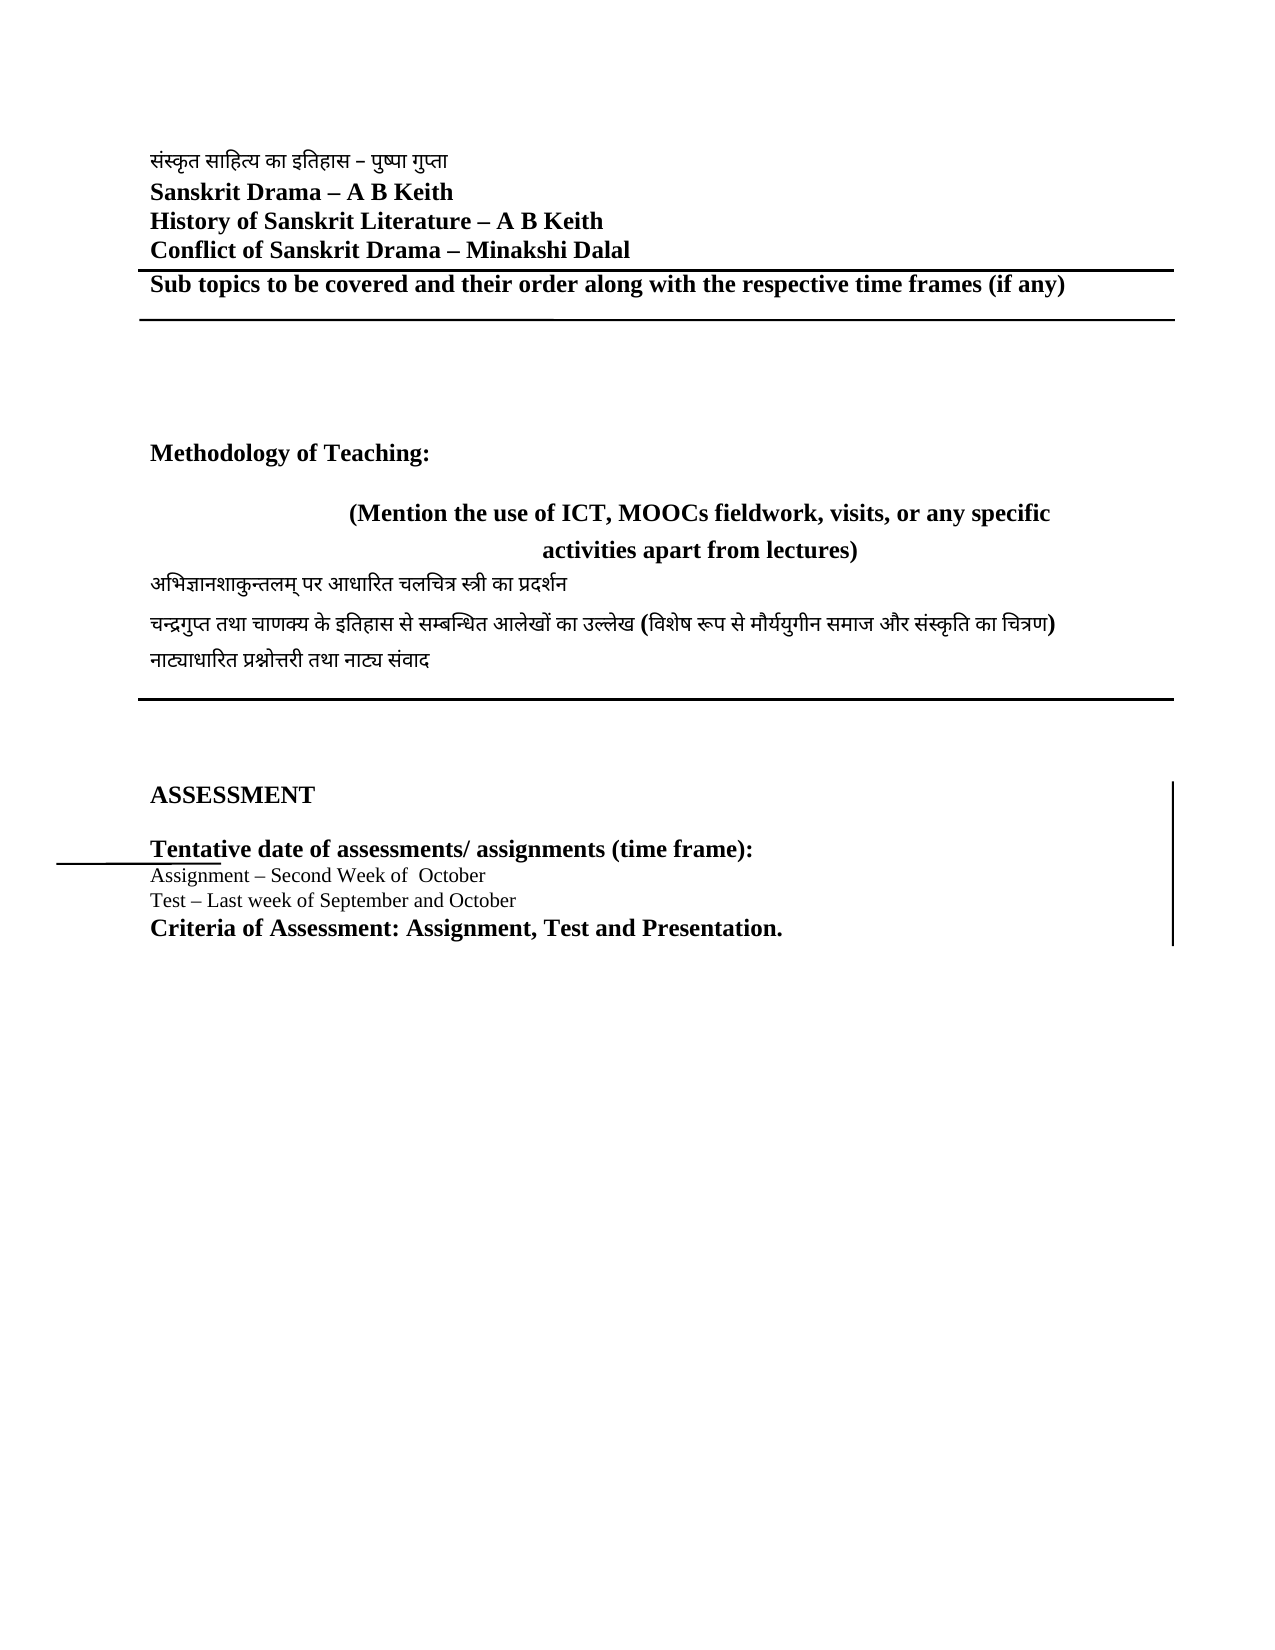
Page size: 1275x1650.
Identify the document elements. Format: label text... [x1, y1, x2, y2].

text Tentative date of assessments/ assignments (time frame): [150, 834, 1125, 863]
text Sub topics to be covered and their order along with the respective time frames (if any) [150, 269, 1125, 297]
text (Mention the use of ICT, MOOCs fieldwork, visits, or any specific activities apart from lectures) [300, 498, 1100, 564]
text Conflict of Sanskrit Drama – Minakshi Dalal [150, 235, 1125, 263]
text Sanskrit Drama – A B Keith [150, 177, 1125, 206]
text अभिज्ञानशाकुन्तलम् पर आधारित चलचित्र स्त्री का प्रदर्शन​ [150, 573, 1100, 600]
text Assignment – Second Week of October [150, 863, 1125, 888]
text नाट्याधारित प्रश्नोत्तरी तथा नाट्य संवाद [150, 649, 1100, 676]
text चन्द्रगुप्त तथा चाणक्य के इतिहास से सम्बन्धित आलेखों का उल्लेख​ (विशेष रूप से मौर्ययुगीन समाज और संस्कृति का चित्रण) [150, 608, 1100, 640]
text संस्कृत साहित्य का इतिहास – पुष्पा गुप्ता [150, 150, 1125, 177]
text ASSESSMENT [150, 780, 1125, 809]
text Test – Last week of September and October [150, 888, 1125, 913]
text History of Sanskrit Literature – A B Keith [150, 206, 1125, 235]
text Criteria of Assessment: Assignment, Test and Presentation. [150, 913, 1125, 942]
text Methodology of Teaching: [150, 438, 1125, 467]
